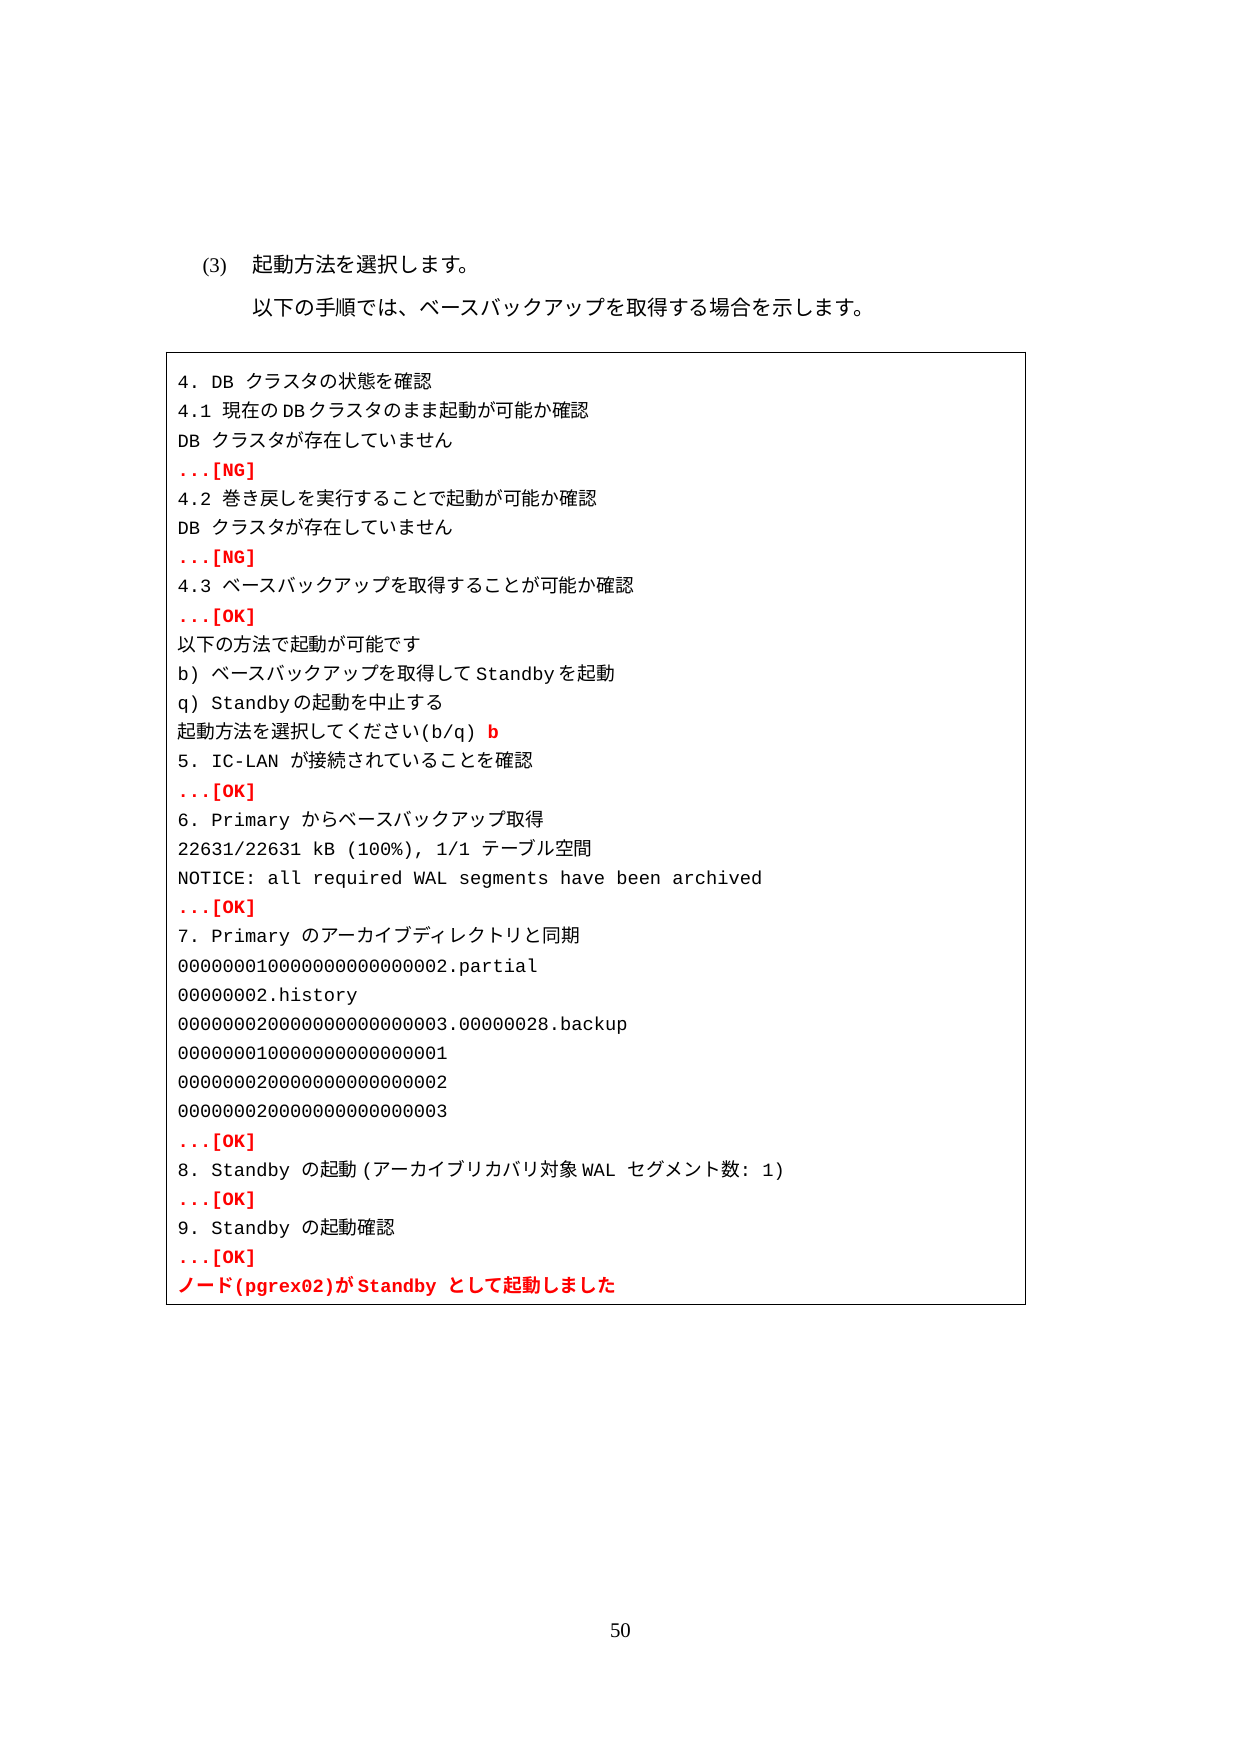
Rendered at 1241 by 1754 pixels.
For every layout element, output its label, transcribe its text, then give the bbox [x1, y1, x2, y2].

list 以下の手順では、ベースバックアップを取得する場合を示します。 [202, 291, 1063, 321]
table_header 4. DB クラスタの状態を確認 4.1 現在のDBクラスタのまま起動が可能か確認 DB クラスタが存在していません ...[NG] 4.2 巻き戻しを実行することで起動が可能か確認 DB クラスタが存在していません ...[NG] 4.3 ベースバックアップを取得することが可能か確認 ...[OK] 以下の方法で起動が可能です b) ベースバックアップを取得してStandbyを起動 q) Standbyの起動を中止する 起動方法を選択してください(b/q) b 5. IC-LAN が接続されていることを確認 ...[OK] 6. Primary からベースバックアップ取得 22631/22631 kB (100%), 1/1 テーブル空間 NOTICE: all required WAL segments have been archived ...[OK] 7. Primary のアーカイブディレクトリと同期 000000010000000000000002.partial 00000002.history 000000020000000000000003.00000028.backup 000000010000000000000001 000000020000000000000002 000000020000000000000003 ...[OK] 8. Standby の起動 (アーカイブリカバリ対象 WAL セグメント数: 1) ...[OK] 9. Standby の起動確認 ...[OK] ノード(pgrex02)が Standby として起動しました [167, 353, 1025, 1304]
list 起動方法を選択します。 [202, 248, 1063, 279]
